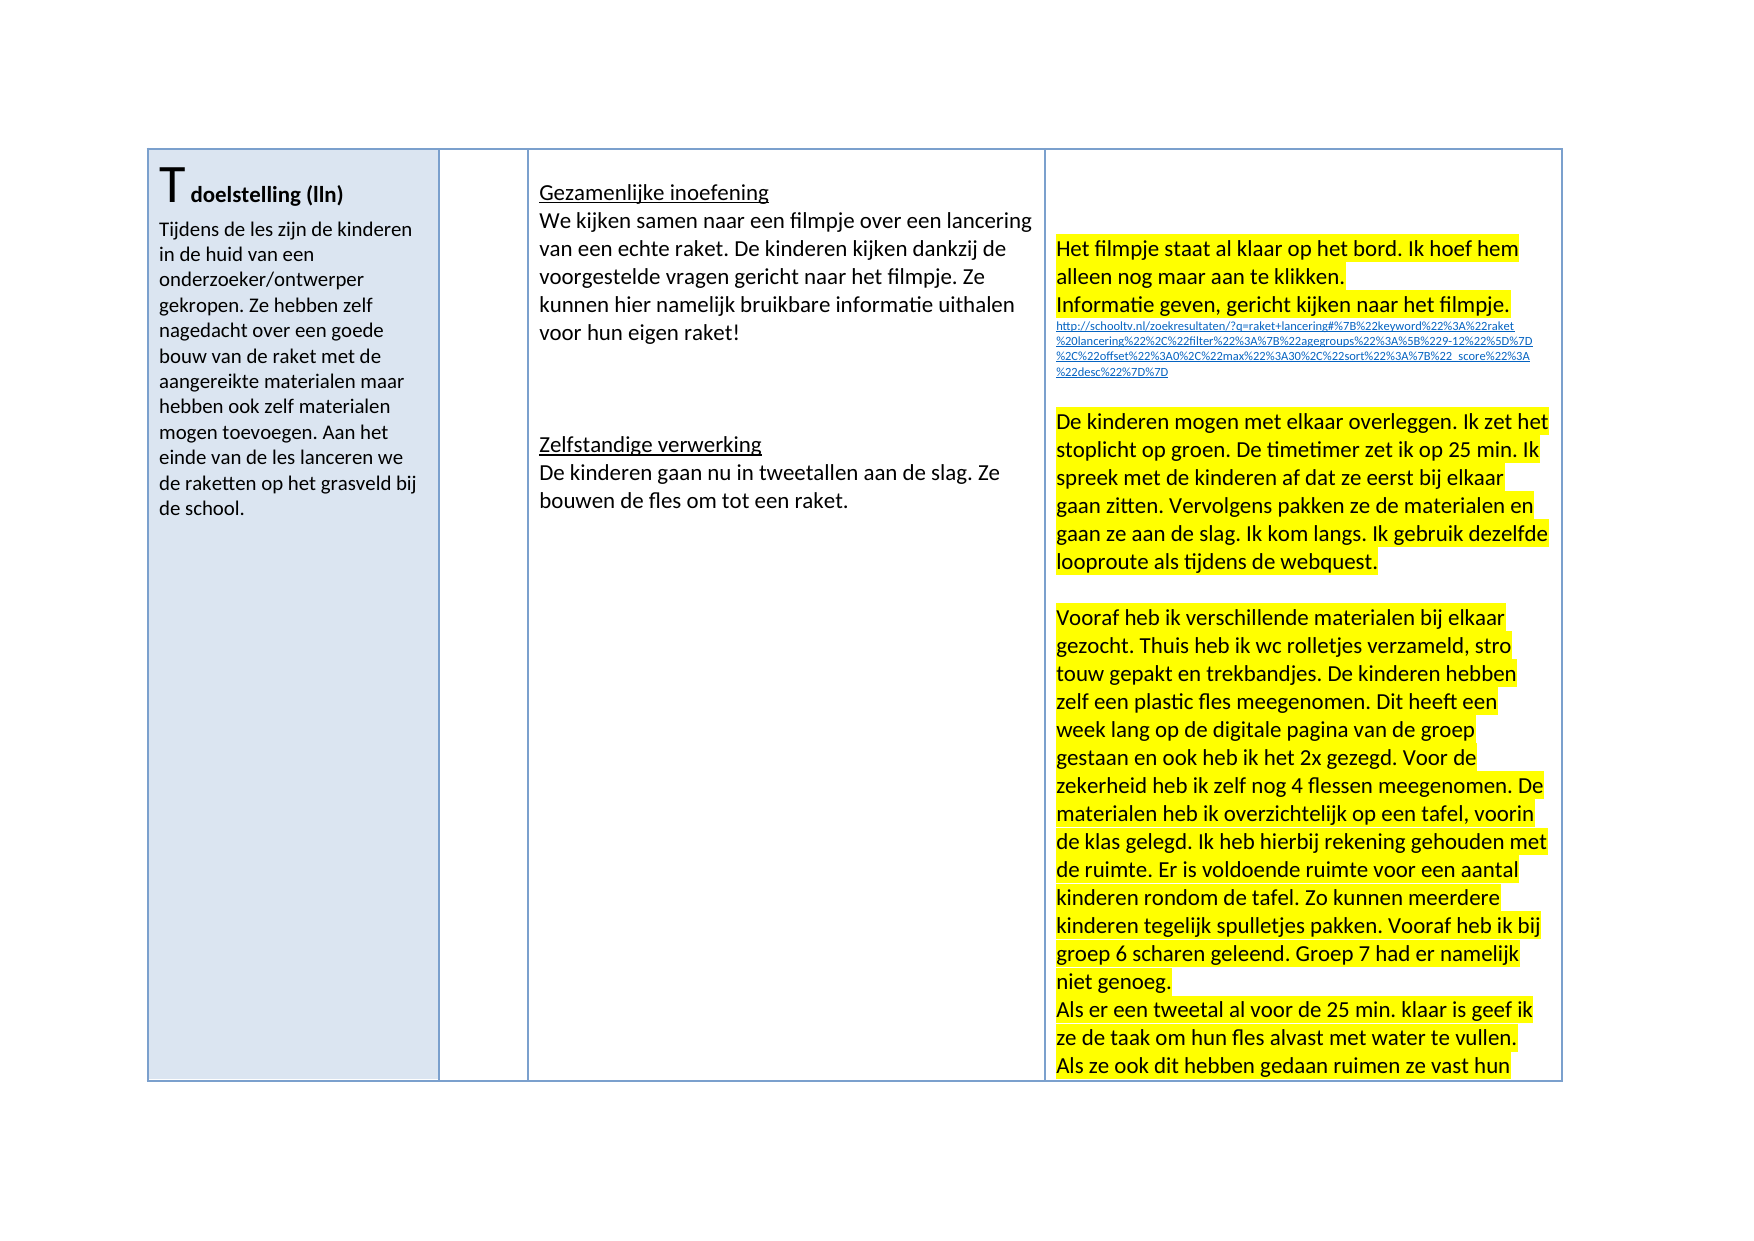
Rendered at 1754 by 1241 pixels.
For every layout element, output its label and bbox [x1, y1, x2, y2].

table_cell [440, 150, 527, 1079]
table_cell [529, 150, 1044, 1079]
table_cell [1046, 150, 1561, 1079]
